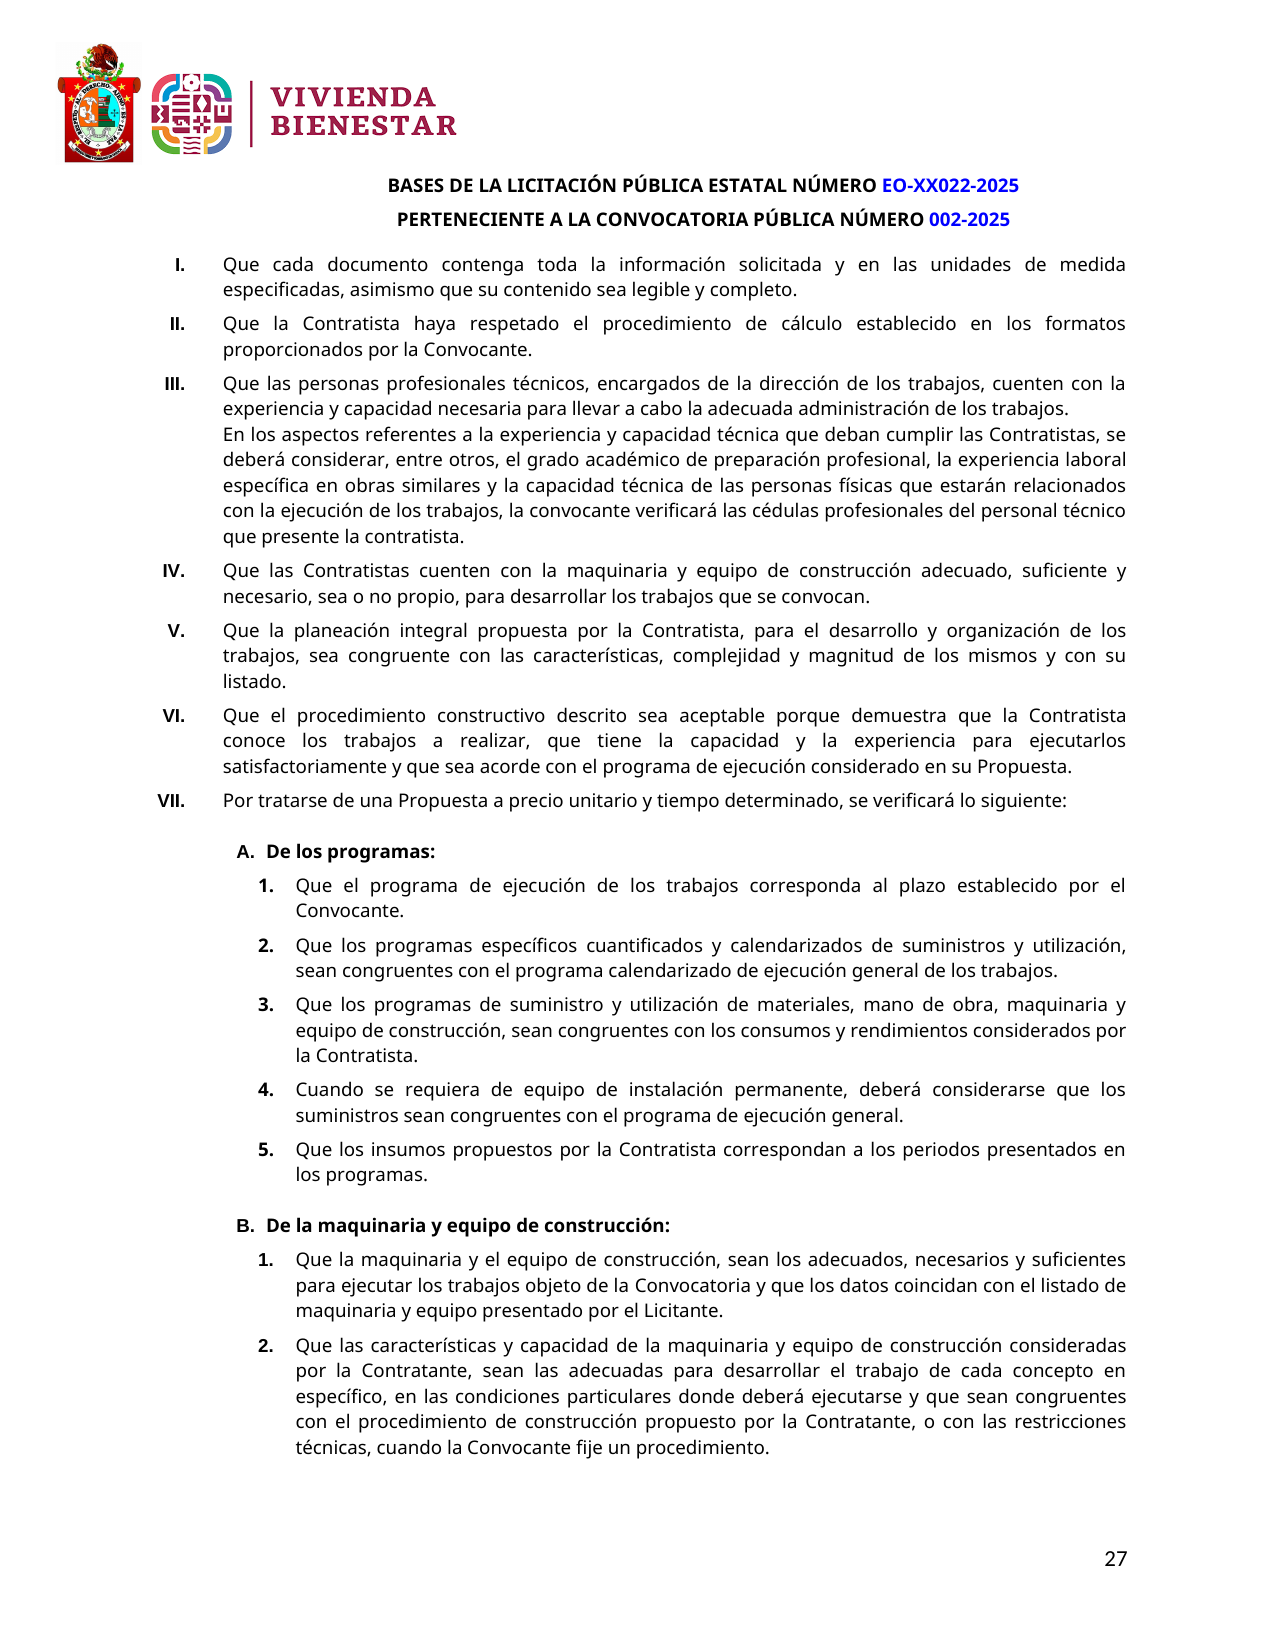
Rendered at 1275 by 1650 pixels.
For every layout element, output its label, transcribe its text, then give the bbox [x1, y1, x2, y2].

list Que la maquinaria y el equipo de construcción, sean los adecuados, necesarios y suficientes para ejecutar los trabajos objeto de la Convocatoria y que los datos coincidan con el listado de maquinaria y equipo presentado por el Licitante. [258, 1247, 1127, 1323]
list Que la Contratista haya respetado el procedimiento de cálculo establecido en los formatos proporcionados por la Convocante. [185, 311, 1127, 362]
list Que las personas profesionales técnicos, encargados de la dirección de los trabajos, cuenten con la experiencia y capacidad necesaria para llevar a cabo la adecuada administración de los trabajos. [185, 370, 1127, 421]
list Que los programas de suministro y utilización de materiales, mano de obra, maquinaria y equipo de construcción, sean congruentes con los consumos y rendimientos considerados por la Contratista. [258, 991, 1127, 1068]
list Que las Contratistas cuenten con la maquinaria y equipo de construcción adecuado, suficiente y necesario, sea o no propio, para desarrollar los trabajos que se convocan. [185, 557, 1127, 608]
list Que el programa de ejecución de los trabajos corresponda al plazo establecido por el Convocante. [258, 872, 1127, 923]
list Cuando se requiera de equipo de instalación permanente, deberá considerarse que los suministros sean congruentes con el programa de ejecución general. [258, 1077, 1127, 1128]
picture [55, 42, 143, 165]
list Por tratarse de una Propuesta a precio unitario y tiempo determinado, se verificará lo siguiente: [185, 787, 1127, 813]
list De la maquinaria y equipo de construcción: [236, 1213, 1127, 1238]
list De los programas: [236, 838, 1127, 864]
list Que los insumos propuestos por la Contratista correspondan a los periodos presentados en los programas. [258, 1136, 1127, 1187]
list Que la planeación integral propuesta por la Contratista, para el desarrollo y organización de los trabajos, sea congruente con las características, complejidad y magnitud de los mismos y con su listado. [185, 617, 1127, 693]
list Que las características y capacidad de la maquinaria y equipo de construcción consideradas por la Contratante, sean las adecuadas para desarrollar el trabajo de cada concepto en específico, en las condiciones particulares donde deberá ejecutarse y que sean congruentes con el procedimiento de construcción propuesto por la Contratante, o con las restricciones técnicas, cuando la Convocante fije un procedimiento. [258, 1332, 1127, 1459]
list Que cada documento contenga toda la información solicitada y en las unidades de medida especificadas, asimismo que su contenido sea legible y completo. [185, 251, 1127, 302]
picture [147, 66, 473, 163]
list Que el procedimiento constructivo descrito sea aceptable porque demuestra que la Contratista conoce los trabajos a realizar, que tiene la capacidad y la experiencia para ejecutarlos satisfactoriamente y que sea acorde con el programa de ejecución considerado en su Propuesta. [185, 702, 1127, 779]
list Que los programas específicos cuantificados y calendarizados de suministros y utilización, sean congruentes con el programa calendarizado de ejecución general de los trabajos. [258, 932, 1127, 983]
text En los aspectos referentes a la experiencia y capacidad técnica que deban cumplir las Contratistas, se deberá considerar, entre otros, el grado académico de preparación profesional, la experiencia laboral específica en obras similares y la capacidad técnica de las personas físicas que estarán relacionados con la ejecución de los trabajos, la convocante verificará las cédulas profesionales del personal técnico que presente la contratista. [223, 421, 1127, 549]
